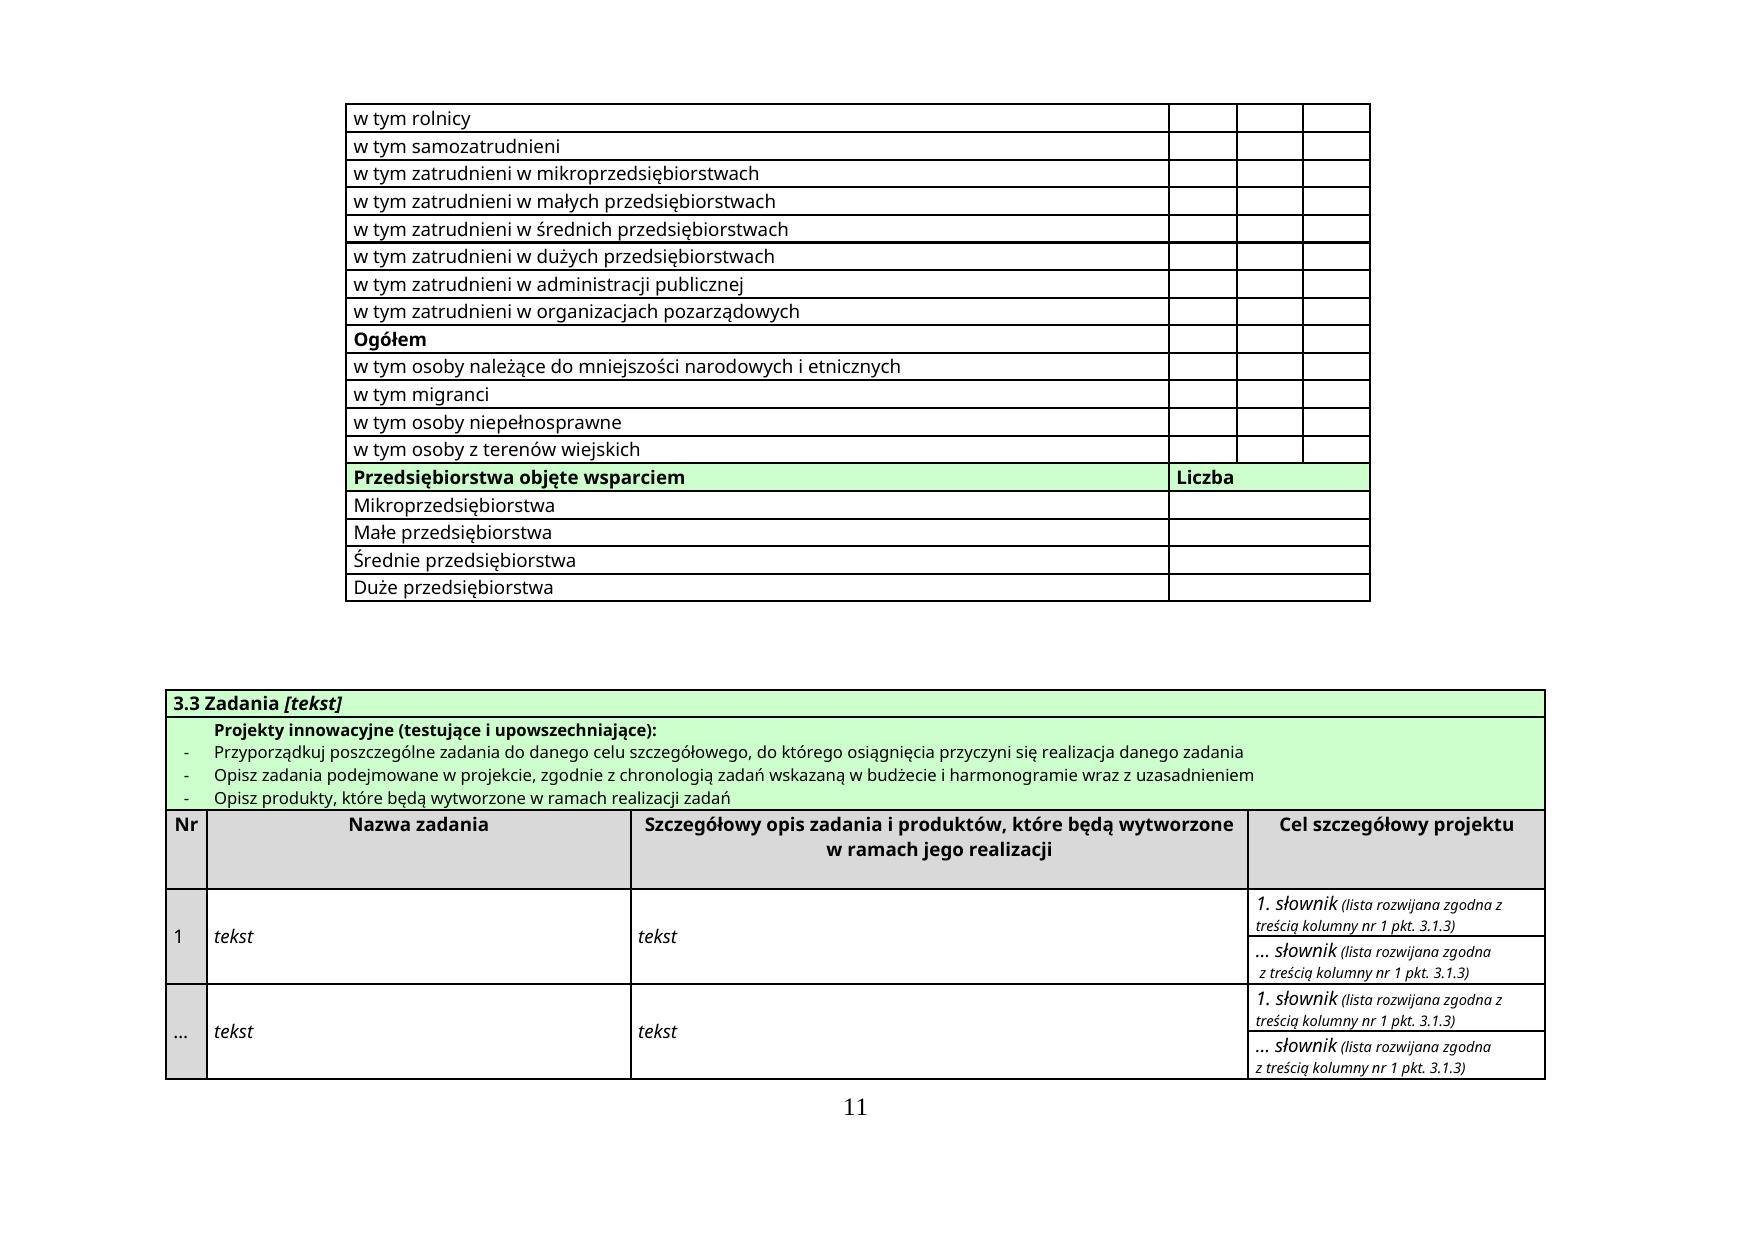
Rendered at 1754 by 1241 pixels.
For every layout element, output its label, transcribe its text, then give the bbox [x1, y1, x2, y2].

table_cell [1238, 326, 1302, 352]
table_cell [1170, 381, 1236, 407]
table_cell [1304, 161, 1369, 186]
table_cell - [167, 741, 207, 764]
table_cell tekst [208, 890, 630, 983]
table_cell [1238, 437, 1302, 462]
table_cell Szczegółowy opis zadania i produktów, które będą wytworzone w ramach jego realizacji [632, 811, 1247, 888]
table_cell [167, 718, 207, 741]
table_cell w tym migranci [347, 381, 1168, 407]
table_cell Ogółem [347, 326, 1168, 352]
table_cell Średnie przedsiębiorstwa [347, 547, 1168, 573]
table_cell w tym zatrudnieni w administracji publicznej [347, 271, 1168, 297]
table_cell [1304, 133, 1369, 158]
table_cell [1170, 326, 1236, 352]
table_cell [1249, 985, 1544, 1030]
table_cell Przyporządkuj poszczególne zadania do danego celu szczegółowego, do którego osiągnięcia przyczyni się realizacja danego zadania [207, 741, 1544, 764]
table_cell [1249, 937, 1544, 983]
table_cell [1170, 299, 1236, 324]
table_cell [1304, 216, 1369, 241]
table_cell [1170, 409, 1236, 434]
table_cell [1304, 354, 1369, 379]
table_cell Nazwa zadania [208, 811, 630, 888]
table_cell [1304, 188, 1369, 214]
table_cell … [167, 985, 206, 1078]
table_cell [1238, 271, 1302, 297]
table_cell tekst [208, 985, 630, 1078]
table_cell [1170, 188, 1236, 214]
table_cell [1170, 520, 1369, 545]
table_cell Opisz produkty, które będą wytworzone w ramach realizacji zadań [207, 786, 1544, 809]
table_cell [1170, 216, 1236, 241]
table_cell Nr [167, 811, 206, 888]
table_cell w tym zatrudnieni w dużych przedsiębiorstwach [347, 244, 1168, 269]
table_cell [1238, 216, 1302, 241]
table_cell w tym zatrudnieni w małych przedsiębiorstwach [347, 188, 1168, 214]
table_cell tekst [632, 985, 1247, 1078]
table_cell [1304, 244, 1369, 269]
table_cell w tym osoby niepełnosprawne [347, 409, 1168, 434]
table_cell [1170, 492, 1369, 517]
table_cell [1304, 409, 1369, 434]
table_cell [1238, 409, 1302, 434]
table_cell [1238, 161, 1302, 186]
table_cell [1304, 437, 1369, 462]
table_cell [1170, 161, 1236, 186]
table_cell w tym zatrudnieni w średnich przedsiębiorstwach [347, 216, 1168, 241]
table_cell w tym osoby z terenów wiejskich [347, 437, 1168, 462]
table_cell w tym rolnicy [347, 105, 1168, 131]
table_cell [1304, 105, 1369, 131]
table_cell [1304, 326, 1369, 352]
table_cell Małe przedsiębiorstwa [347, 520, 1168, 545]
table_cell [1170, 354, 1236, 379]
table_cell [1170, 437, 1236, 462]
table_cell [1238, 299, 1302, 324]
table_cell [1170, 575, 1369, 600]
table_cell Opisz zadania podejmowane w projekcie, zgodnie z chronologią zadań wskazaną w budżecie i harmonogramie wraz z uzasadnieniem [207, 764, 1544, 786]
table_cell - [167, 786, 207, 809]
table_cell 1. słownik (lista rozwijana zgodna z treścią kolumny nr 1 pkt. 3.1.3) [1249, 890, 1544, 935]
table_cell - [167, 764, 207, 786]
table_cell Mikroprzedsiębiorstwa [347, 492, 1168, 517]
table_cell tekst [632, 890, 1247, 983]
table_cell [1170, 244, 1236, 269]
table_cell [1170, 271, 1236, 297]
table_cell [1238, 133, 1302, 158]
table_cell [1238, 244, 1302, 269]
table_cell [1249, 1032, 1544, 1078]
table_cell [1238, 354, 1302, 379]
table_cell Duże przedsiębiorstwa [347, 575, 1168, 600]
table_cell w tym zatrudnieni w organizacjach pozarządowych [347, 299, 1168, 324]
table_cell w tym zatrudnieni w mikroprzedsiębiorstwach [347, 161, 1168, 186]
table_cell [1304, 271, 1369, 297]
table_cell [1170, 547, 1369, 573]
table_cell Cel szczegółowy projektu [1249, 811, 1544, 888]
table_cell Projekty innowacyjne (testujące i upowszechniające): [207, 718, 1544, 741]
table_cell [1170, 133, 1236, 158]
table_header 3.3 Zadania [tekst] [167, 691, 1544, 716]
table_cell Liczba [1170, 464, 1369, 490]
table_cell w tym osoby należące do mniejszości narodowych i etnicznych [347, 354, 1168, 379]
table_cell Przedsiębiorstwa objęte wsparciem [347, 464, 1168, 490]
table_cell w tym samozatrudnieni [347, 133, 1168, 158]
table_cell [1304, 381, 1369, 407]
table_cell [1238, 188, 1302, 214]
table_cell [1238, 105, 1302, 131]
table_cell [1170, 105, 1236, 131]
table_cell [1304, 299, 1369, 324]
table_cell 1 [167, 890, 206, 983]
table_cell [1238, 381, 1302, 407]
